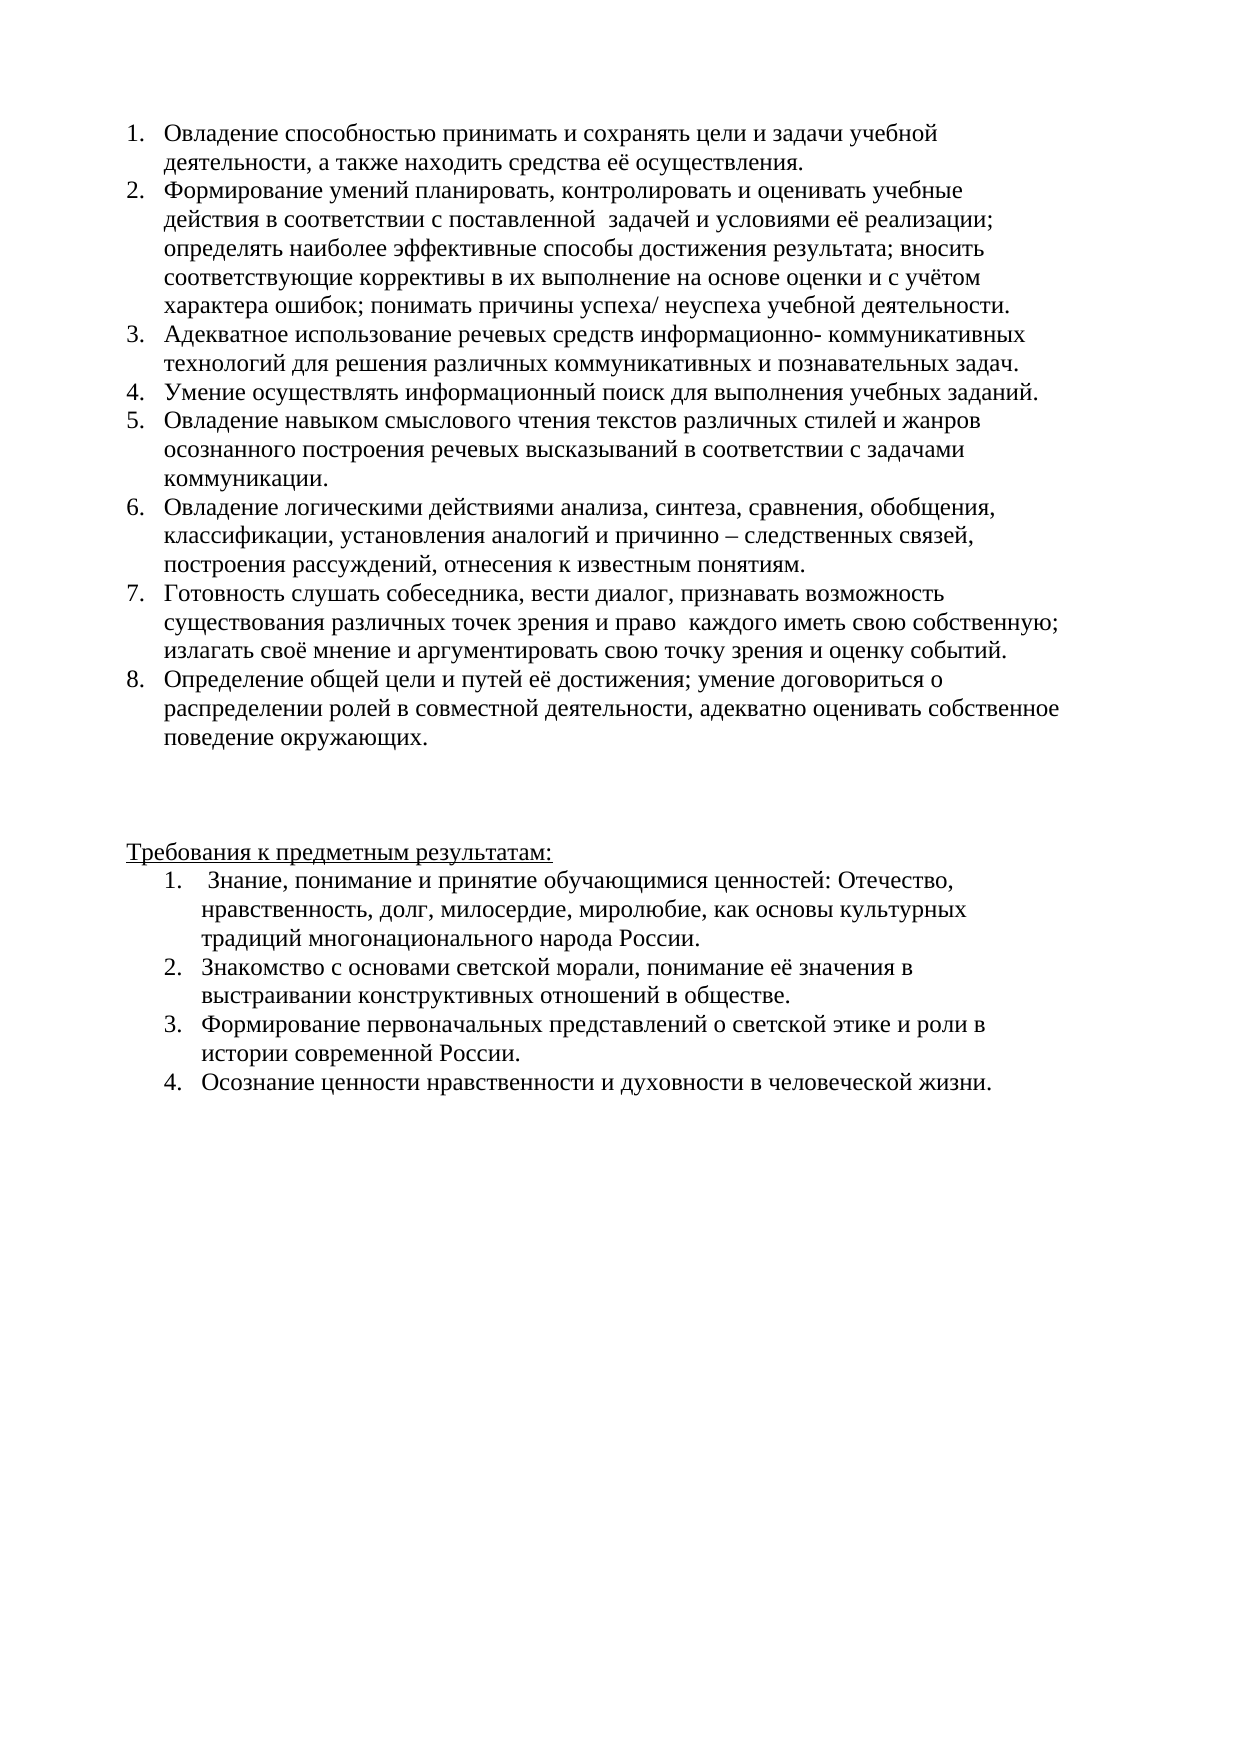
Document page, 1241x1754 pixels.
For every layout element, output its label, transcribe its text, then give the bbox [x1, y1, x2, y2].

list Овладение навыком смыслового чтения текстов различных стилей и жанров осознанного построения речевых высказываний в соответствии с задачами коммуникации. [126, 406, 1063, 492]
list Готовность слушать собеседника, вести диалог, признавать возможность существования различных точек зрения и право каждого иметь свою собственную; излагать своё мнение и аргументировать свою точку зрения и оценку событий. [126, 578, 1063, 664]
list Знакомство с основами светской морали, понимание её значения в выстраивании конструктивных отношений в обществе. [163, 952, 1063, 1009]
list Овладение способностью принимать и сохранять цели и задачи учебной деятельности, а также находить средства её осуществления. [126, 118, 1063, 176]
list Умение осуществлять информационный поиск для выполнения учебных заданий. [126, 377, 1063, 406]
list Осознание ценности нравственности и духовности в человеческой жизни. [163, 1067, 1063, 1096]
list Овладение логическими действиями анализа, синтеза, сравнения, обобщения, классификации, установления аналогий и причинно – следственных связей, построения рассуждений, отнесения к известным понятиям. [126, 492, 1063, 578]
list Формирование умений планировать, контролировать и оценивать учебные действия в соответствии с поставленной задачей и условиями её реализации; определять наиболее эффективные способы достижения результата; вносить соответствующие коррективы в их выполнение на основе оценки и с учётом характера ошибок; понимать причины успеха/ неуспеха учебной деятельности. [126, 176, 1063, 319]
text Требования к предметным результатам: [126, 837, 1063, 866]
list Формирование первоначальных представлений о светской этике и роли в истории современной России. [163, 1009, 1063, 1067]
list Знание, понимание и принятие обучающимися ценностей: Отечество, нравственность, долг, милосердие, миролюбие, как основы культурных традиций многонационального народа России. [163, 866, 1063, 952]
list Определение общей цели и путей её достижения; умение договориться о распределении ролей в совместной деятельности, адекватно оценивать собственное поведение окружающих. [126, 664, 1063, 751]
list Адекватное использование речевых средств информационно- коммуникативных технологий для решения различных коммуникативных и познавательных задач. [126, 319, 1063, 377]
